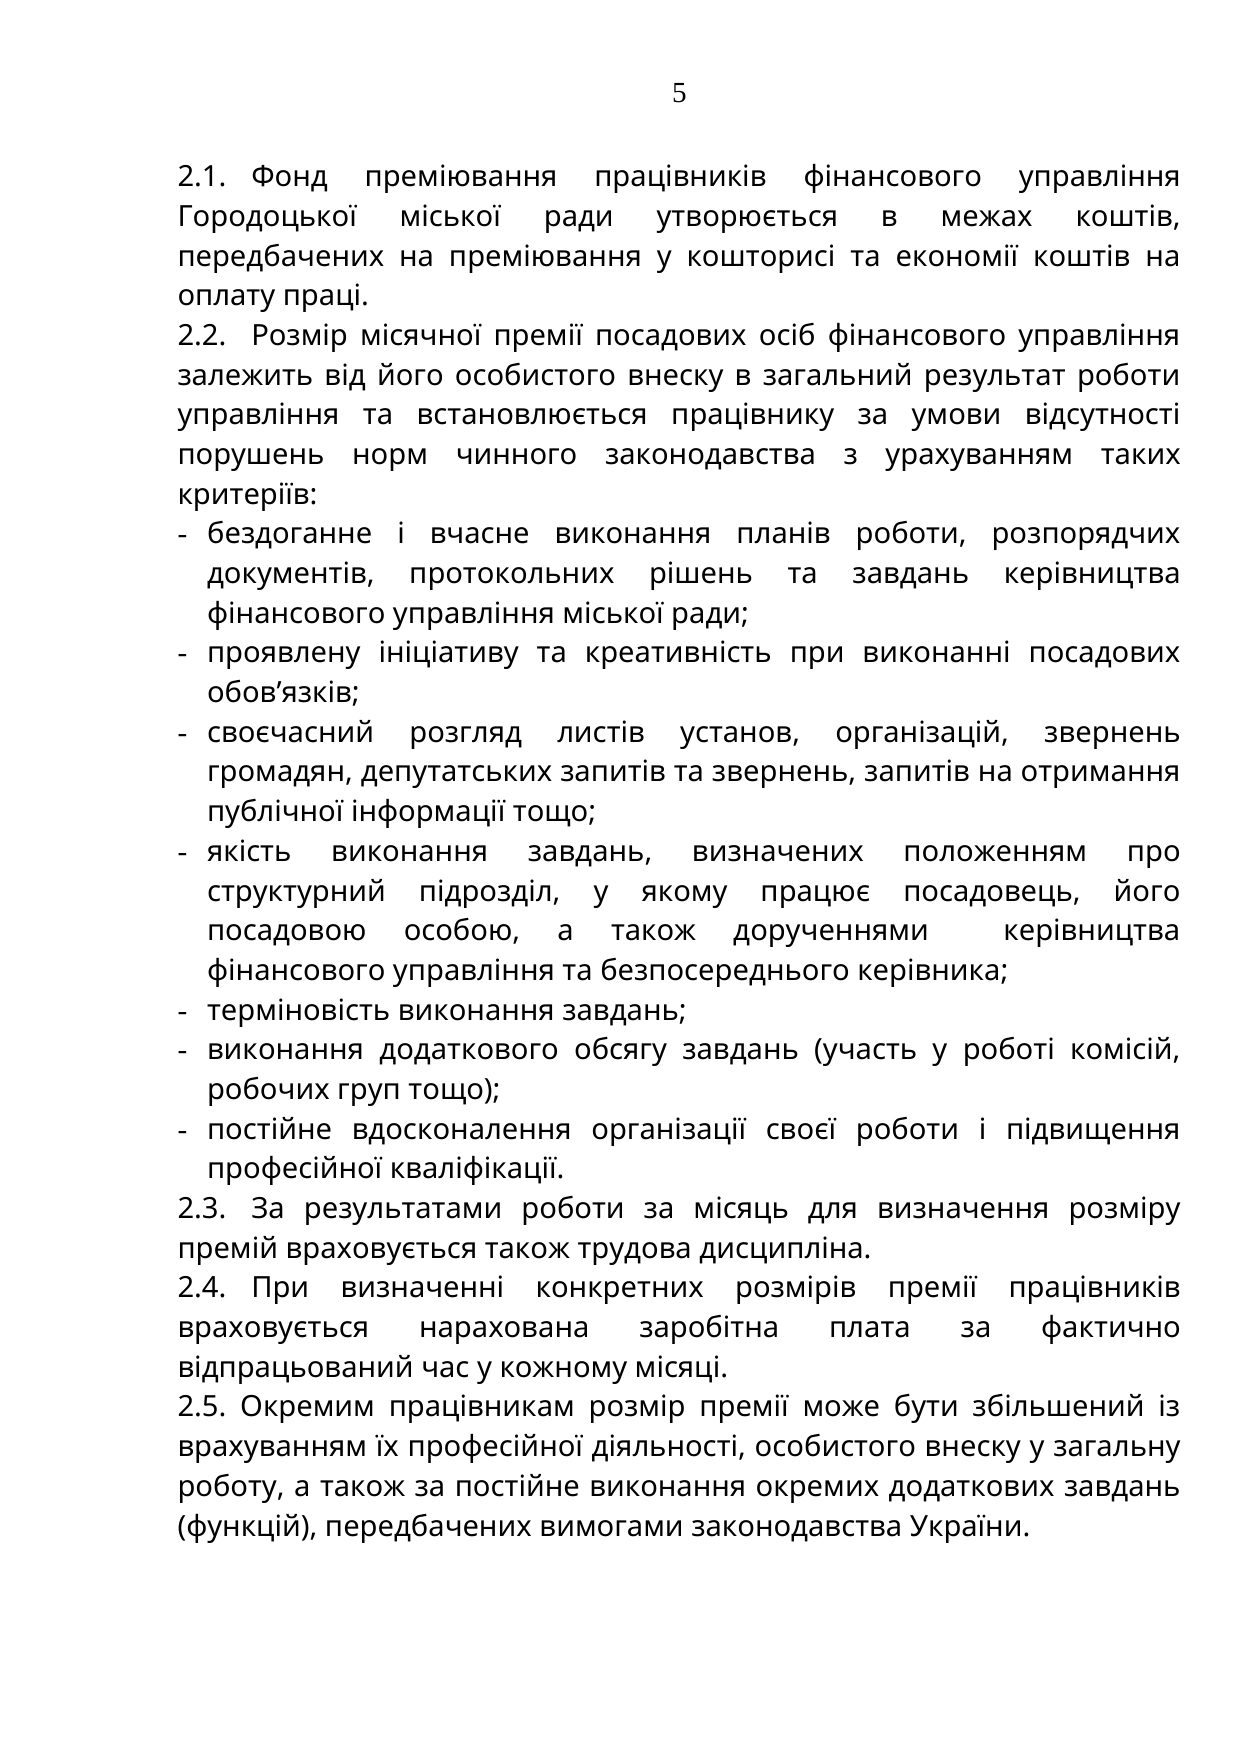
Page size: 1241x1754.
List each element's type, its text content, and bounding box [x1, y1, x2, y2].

list своєчасний розгляд листів установ, організацій, звернень громадян, депутатських запитів та звернень, запитів на отримання публічної інформації тощо; [177, 711, 1181, 830]
list постійне вдосконалення організації своєї роботи і підвищення професійної кваліфікації. [177, 1108, 1181, 1187]
list терміновість виконання завдань; [177, 989, 1181, 1028]
list проявлену ініціативу та креативність при виконанні посадових обов’язків; [177, 632, 1181, 711]
list Розмір місячної премії посадових осіб фінансового управління залежить від його особистого внеску в загальний результат роботи управління та встановлюється працівнику за умови відсутності порушень норм чинного законодавства з урахуванням таких критеріїв: [177, 314, 1181, 513]
list бездоганне і вчасне виконання планів роботи, розпорядчих документів, протокольних рішень та завдань керівництва фінансового управління міської ради; [177, 513, 1181, 632]
list якість виконання завдань, визначених положенням про структурний підрозділ, у якому працює посадовець, його посадовою особою, а також дорученнями керівництва фінансового управління та безпосереднього керівника; [177, 830, 1181, 989]
list 2.5. Окремим працівникам розмір премії може бути збільшений із врахуванням їх професійної діяльності, особистого внеску у загальну роботу, а також за постійне виконання окремих додаткових завдань (функцій), передбачених вимогами законодавства України. [177, 1386, 1181, 1544]
list При визначенні конкретних розмірів премії працівників враховується нарахована заробітна плата за фактично відпрацьований час у кожному місяці. [177, 1267, 1181, 1386]
list За результатами роботи за місяць для визначення розміру премій враховується також трудова дисципліна. [177, 1187, 1181, 1267]
list виконання додаткового обсягу завдань (участь у роботі комісій, робочих груп тощо); [177, 1028, 1181, 1108]
list Фонд преміювання працівників фінансового управління Городоцької міської ради утворюється в межах коштів, передбачених на преміювання у кошторисі та економії коштів на оплату праці. [177, 155, 1181, 314]
